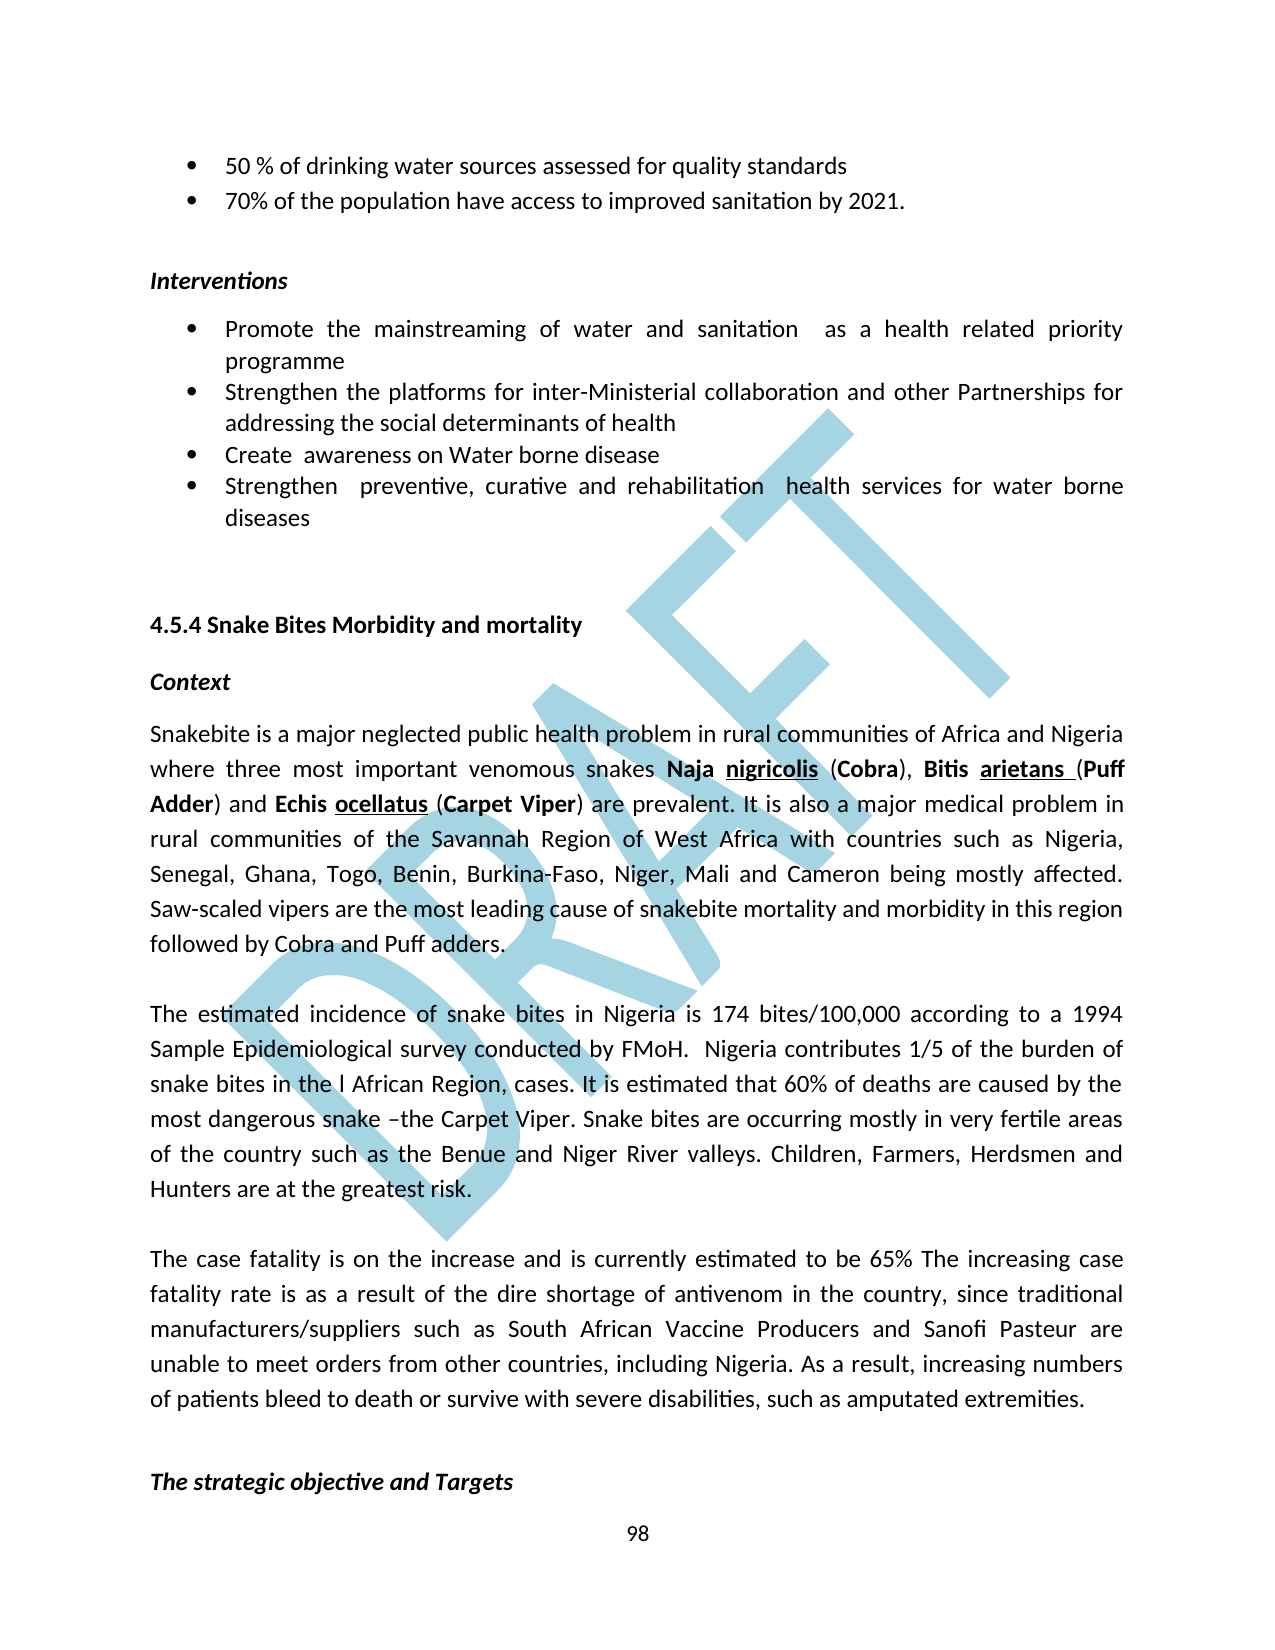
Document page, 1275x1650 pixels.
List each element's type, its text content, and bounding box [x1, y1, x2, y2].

text The case fatality is on the increase and is currently estimated to be 65% The increasing case fatality rate is as a result of the dire shortage of antivenom in the country, since traditional manufacturers/suppliers such as South African Vaccine Producers and Sanofi Pasteur are unable to meet orders from other countries, including Nigeria. As a result, increasing numbers of patients bleed to death or survive with severe disabilities, such as amputated extremities. [150, 1243, 1125, 1413]
list Create awareness on Water borne disease [187, 439, 1125, 469]
list Promote the mainstreaming of water and sanitation as a health related priority programme [187, 313, 1125, 375]
list Strengthen preventive, curative and rehabilitation health services for water borne diseases [187, 470, 1125, 532]
text The strategic objective and Targets [150, 1466, 1125, 1496]
list 50 % of drinking water sources assessed for quality standards [187, 150, 1125, 181]
text Snakebite is a major neglected public health problem in rural communities of Africa and Nigeria where three most important venomous snakes Naja nigricolis (Cobra), Bitis arietans (Puff Adder) and Echis ocellatus (Carpet Viper) are prevalent. It is also a major medical problem in rural communities of the Savannah Region of West Africa with countries such as Nigeria, Senegal, Ghana, Togo, Benin, Burkina-Faso, Niger, Mali and Cameron being mostly affected. Saw-scaled vipers are the most leading cause of snakebite mortality and morbidity in this region followed by Cobra and Puff adders. [150, 718, 1125, 958]
text Context [150, 666, 1125, 697]
list Strengthen the platforms for inter-Ministerial collaboration and other Partnerships for addressing the social determinants of health [187, 376, 1125, 438]
subtitle 4.5.4 Snake Bites Morbidity and mortality [150, 610, 1125, 640]
text The estimated incidence of snake bites in Nigeria is 174 bites/100,000 according to a 1994 Sample Epidemiological survey conducted by FMoH. Nigeria contributes 1/5 of the burden of snake bites in the l African Region, cases. It is estimated that 60% of deaths are caused by the most dangerous snake –the Carpet Viper. Snake bites are occurring mostly in very fertile areas of the country such as the Benue and Niger River valleys. Children, Farmers, Herdsmen and Hunters are at the greatest risk. [150, 998, 1125, 1203]
list 70% of the population have access to improved sanitation by 2021. [187, 185, 1125, 216]
text Interventions [150, 266, 1125, 296]
